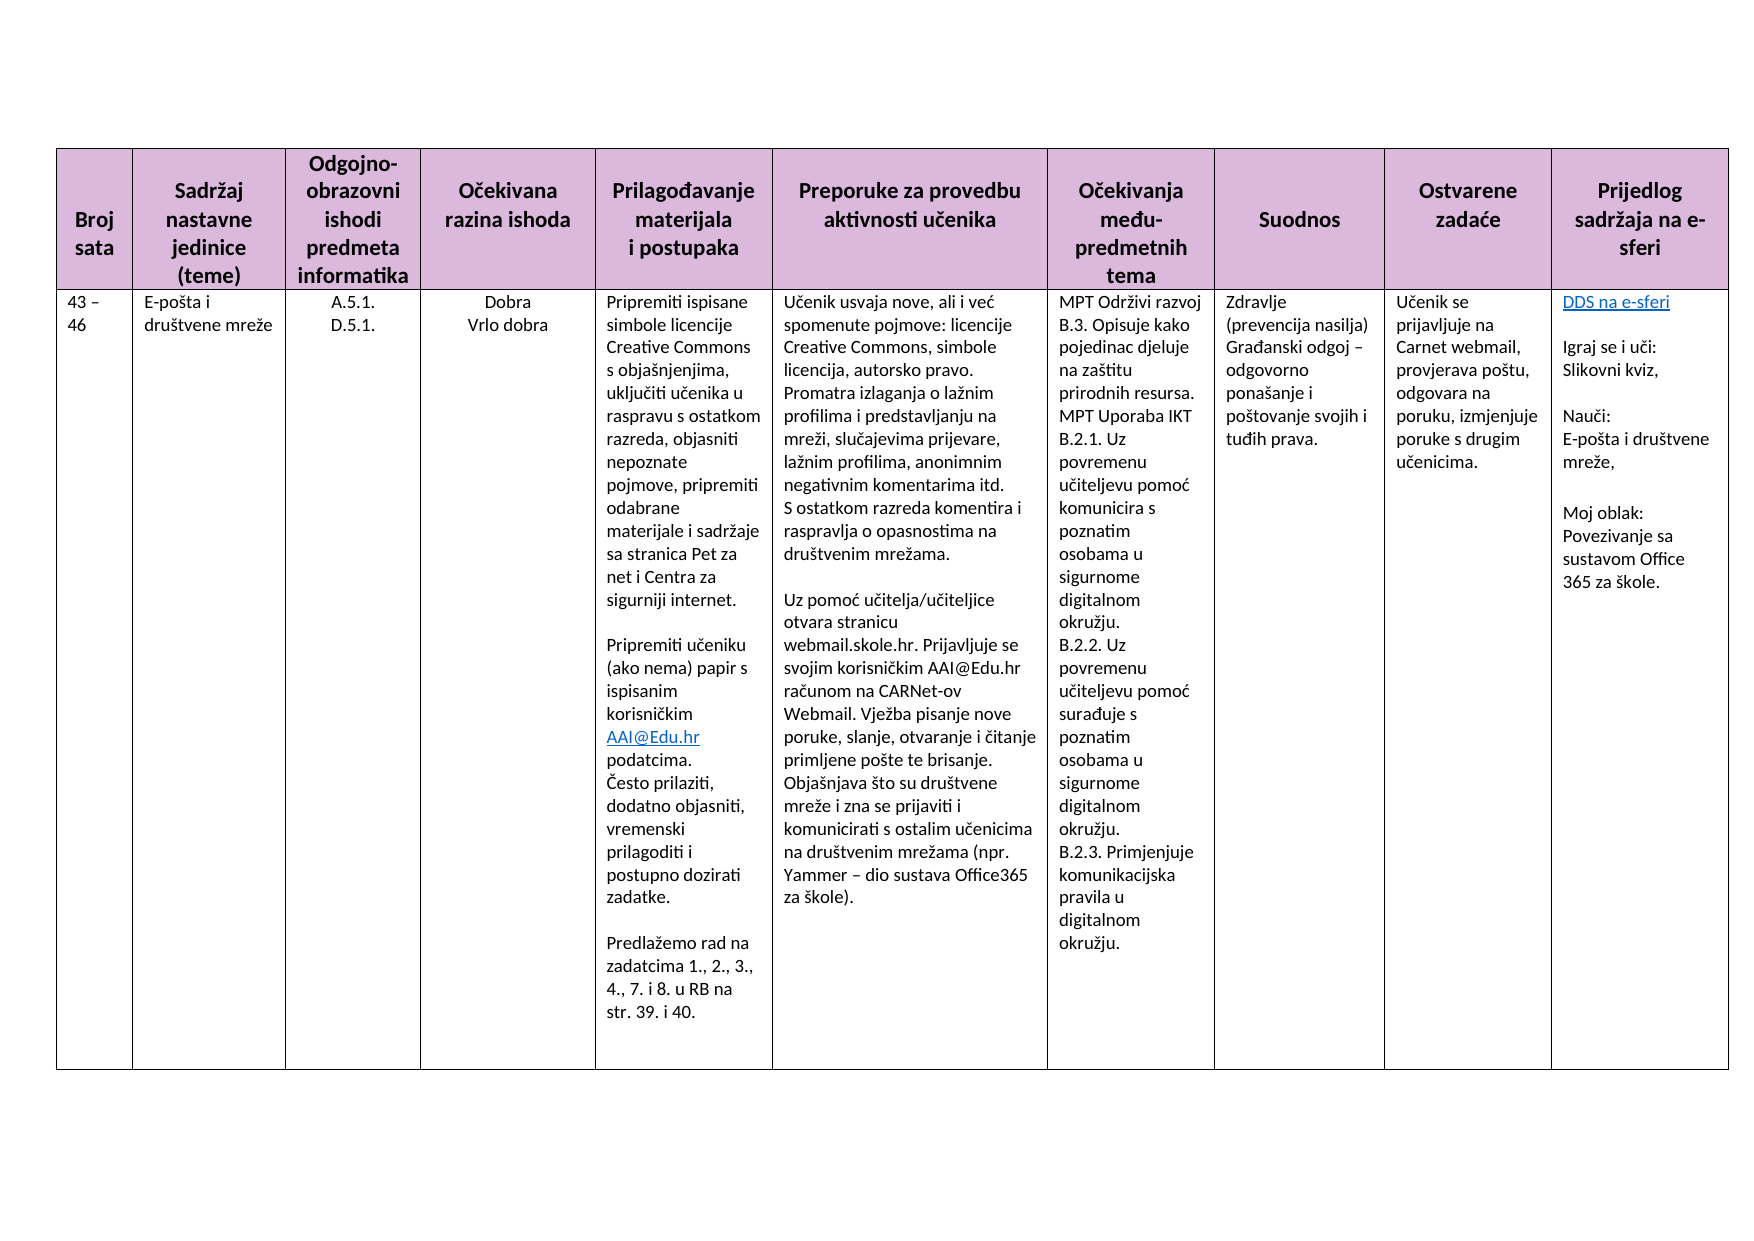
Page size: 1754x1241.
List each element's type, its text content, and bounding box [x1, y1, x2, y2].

table_header Očekivanja među-predmetnih tema [1048, 149, 1214, 289]
table_header Suodnos [1215, 149, 1384, 289]
table_header Sadržaj nastavne jedinice (teme) [133, 149, 285, 289]
table_cell DDS na e-sferi Igraj se i uči: Slikovni kviz, Nauči: E-pošta i društvene mreže, Moj oblak: Povezivanje sa sustavom Office 365 za škole. [1552, 290, 1728, 1069]
table_header Prijedlog sadržaja na e-sferi [1552, 149, 1728, 289]
table_header Odgojno-obrazovni ishodi predmeta informatika [286, 149, 420, 289]
table_header Preporuke za provedbu aktivnosti učenika [773, 149, 1047, 289]
table_header Ostvarene zadaće [1385, 149, 1551, 289]
table_cell E-pošta i društvene mreže [133, 290, 285, 1069]
table_header Prilagođavanje materijala i postupaka [596, 149, 772, 289]
table_cell 43 – 46 [57, 290, 132, 1069]
table_cell Učenik se prijavljuje na Carnet webmail, provjerava poštu, odgovara na poruku, izmjenjuje poruke s drugim učenicima. [1385, 290, 1551, 1069]
table_header Broj sata [57, 149, 132, 289]
table_cell Dobra Vrlo dobra [421, 290, 595, 1069]
table_cell A.5.1. D.5.1. [286, 290, 420, 1069]
table_cell Zdravlje (prevencija nasilja) Građanski odgoj – odgovorno ponašanje i poštovanje svojih i tuđih prava. [1215, 290, 1384, 1069]
table_header Očekivana razina ishoda [421, 149, 595, 289]
